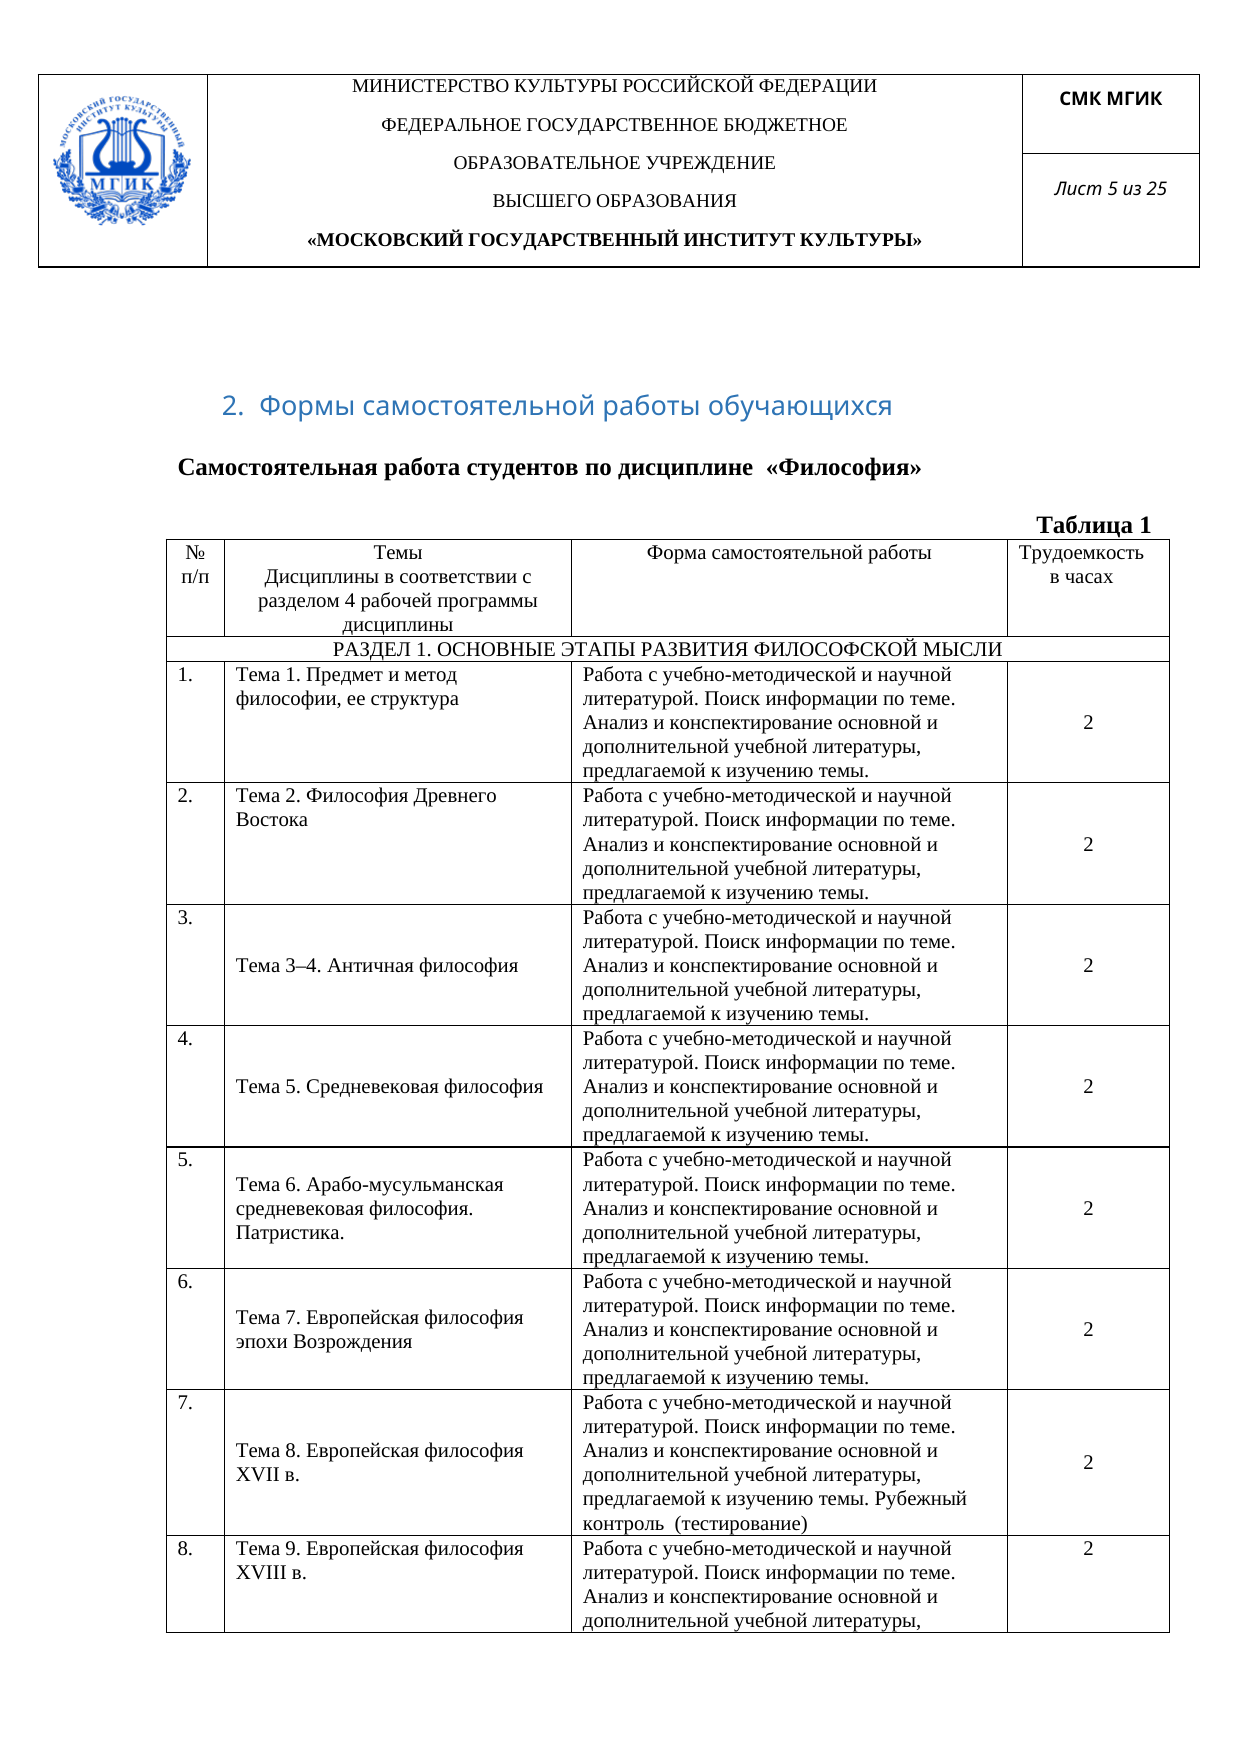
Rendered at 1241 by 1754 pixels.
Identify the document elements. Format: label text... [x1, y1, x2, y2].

table_cell 2 [1008, 662, 1169, 782]
table_cell 2 [1008, 1536, 1169, 1632]
table_cell [167, 662, 224, 782]
table_cell [167, 1026, 224, 1146]
table_cell 2 [1008, 1148, 1169, 1268]
table_cell [167, 1269, 224, 1389]
subtitle Формы самостоятельной работы обучающихся [222, 387, 1152, 423]
table_header Темы Дисциплины в соответствии с разделом 4 рабочей программы дисциплины [225, 540, 571, 636]
table_cell [167, 1536, 224, 1632]
table_cell 2 [1008, 1390, 1169, 1534]
table_cell Тема 1. Предмет и метод философии, ее структура [225, 662, 571, 782]
table_cell 2 [1008, 1269, 1169, 1389]
text Таблица 1 [177, 510, 1152, 538]
table_cell 2 [1008, 905, 1169, 1025]
table_cell Тема 5. Средневековая философия [225, 1026, 571, 1146]
table_header № п/п [167, 540, 224, 636]
text Самостоятельная работа студентов по дисциплине «Философия» [177, 452, 1152, 481]
table_cell Работа с учебно-методической и научной литературой. Поиск информации по теме. Анализ и конспектирование основной и дополнительной учебной литературы, предлагаемой к изучению темы. Рубежный контроль (тестирование) [572, 1390, 1007, 1534]
table_cell Тема 9. Европейская философия XVIII в. [225, 1536, 571, 1632]
table_cell [167, 1390, 224, 1534]
table_cell 2 [1008, 783, 1169, 904]
table_cell [167, 1148, 224, 1268]
table_cell [167, 905, 224, 1025]
table_cell Тема 7. Европейская философия эпохи Возрождения [225, 1269, 571, 1389]
table_cell Тема 2. Философия Древнего Востока [225, 783, 571, 904]
table_cell Тема 6. Арабо-мусульманская средневековая философия. Патристика. [225, 1148, 571, 1268]
table_cell 2 [1008, 1026, 1169, 1146]
table_cell [167, 783, 224, 904]
table_header Форма самостоятельной работы [572, 540, 1007, 636]
table_cell РАЗДЕЛ 1. ОСНОВНЫЕ ЭТАПЫ РАЗВИТИЯ ФИЛОСОФСКОЙ МЫСЛИ [167, 637, 1169, 661]
table_header Трудоемкость в часах [1008, 540, 1169, 636]
table_cell Тема 3–4. Античная философия [225, 905, 571, 1025]
picture [48, 83, 196, 250]
table_cell Тема 8. Европейская философия XVII в. [225, 1390, 571, 1534]
